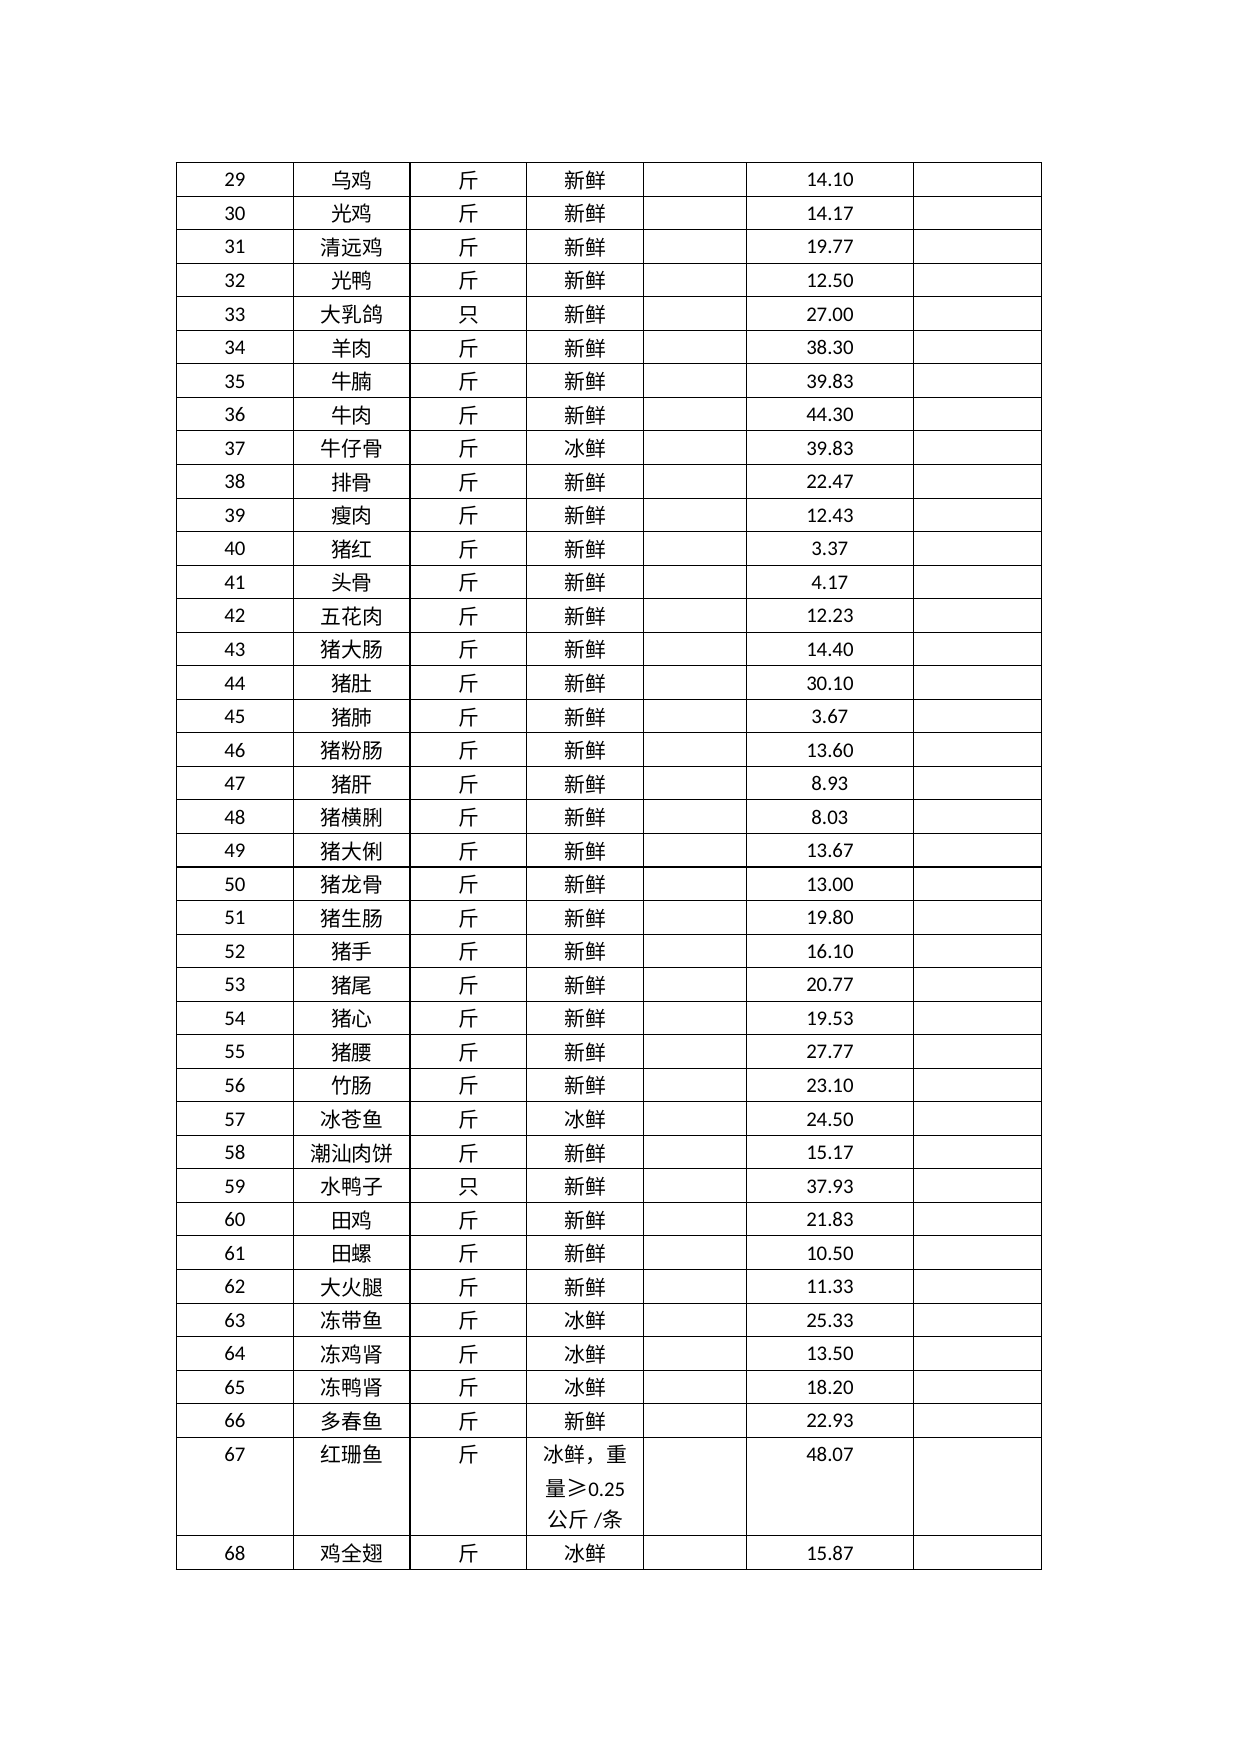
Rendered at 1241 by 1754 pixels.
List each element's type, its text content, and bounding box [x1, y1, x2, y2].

table_cell 猪龙骨 [294, 868, 409, 900]
table_cell 猪粉肠 [294, 733, 409, 766]
table_cell 新鲜 [527, 666, 643, 699]
table_cell [644, 968, 746, 1001]
table_cell 只 [411, 1169, 526, 1202]
table_cell 冻鸭肾 [294, 1371, 409, 1403]
table_cell 42 [177, 599, 293, 632]
table_cell 新鲜 [527, 331, 643, 363]
table_cell 猪肚 [294, 666, 409, 699]
table_cell [644, 1169, 746, 1202]
table_cell 30 [177, 197, 293, 229]
table_cell 牛腩 [294, 364, 409, 397]
table_cell [914, 264, 1041, 296]
table_cell 田螺 [294, 1236, 409, 1269]
table_cell 新鲜 [527, 1136, 643, 1168]
table_cell [644, 700, 746, 732]
table_cell 50 [177, 868, 293, 900]
table_cell 27.00 [747, 297, 913, 330]
table_cell [644, 1203, 746, 1235]
table_cell [914, 666, 1041, 699]
table_cell 斤 [411, 264, 526, 296]
table_cell 猪腰 [294, 1035, 409, 1068]
table_cell 46 [177, 733, 293, 766]
table_cell 40 [177, 532, 293, 564]
table_cell 11.33 [747, 1270, 913, 1302]
table_cell 44.30 [747, 398, 913, 430]
table_cell 53 [177, 968, 293, 1001]
table_cell 新鲜 [527, 1002, 643, 1034]
table_cell 排骨 [294, 465, 409, 497]
table_cell 63 [177, 1304, 293, 1336]
table_cell 牛肉 [294, 398, 409, 430]
table_cell 新鲜 [527, 532, 643, 564]
table_cell 14.17 [747, 197, 913, 229]
table_cell 新鲜 [527, 230, 643, 263]
table_cell [644, 1136, 746, 1168]
table_cell 14.10 [747, 163, 913, 196]
table_cell 冰鲜 [527, 1102, 643, 1135]
table_cell 52 [177, 935, 293, 967]
table_cell [914, 1337, 1041, 1369]
table_cell 斤 [411, 1102, 526, 1135]
table_cell 斤 [411, 1069, 526, 1101]
table_cell 斤 [411, 566, 526, 598]
table_cell 新鲜 [527, 297, 643, 330]
table_cell 新鲜 [527, 465, 643, 497]
table_cell 59 [177, 1169, 293, 1202]
table_cell 3.67 [747, 700, 913, 732]
table_cell 斤 [411, 499, 526, 531]
table_cell 新鲜 [527, 599, 643, 632]
table_cell 光鸡 [294, 197, 409, 229]
table_cell 红珊鱼 [294, 1438, 409, 1535]
table_cell 冰鲜 [527, 1304, 643, 1336]
table_cell 猪大俐 [294, 834, 409, 866]
table_cell 斤 [411, 1002, 526, 1034]
table_cell 8.03 [747, 800, 913, 833]
table_cell 竹肠 [294, 1069, 409, 1101]
table_cell 新鲜 [527, 197, 643, 229]
table_cell 猪手 [294, 935, 409, 967]
table_cell 新鲜 [527, 633, 643, 665]
table_cell 斤 [411, 230, 526, 263]
table_cell [914, 163, 1041, 196]
table_cell [644, 297, 746, 330]
table_cell 斤 [411, 1371, 526, 1403]
table_cell 14.40 [747, 633, 913, 665]
table_cell [914, 935, 1041, 967]
table_cell 45 [177, 700, 293, 732]
table_cell [644, 431, 746, 464]
table_cell 16.10 [747, 935, 913, 967]
table_cell 13.67 [747, 834, 913, 866]
table_cell [914, 700, 1041, 732]
table_cell 斤 [411, 1404, 526, 1437]
table_cell 13.60 [747, 733, 913, 766]
table_cell 猪心 [294, 1002, 409, 1034]
table_cell [644, 1304, 746, 1336]
table_cell 新鲜 [527, 1236, 643, 1269]
table_cell 斤 [411, 968, 526, 1001]
table_cell 新鲜 [527, 935, 643, 967]
table_cell 猪生肠 [294, 901, 409, 933]
table_cell [914, 1270, 1041, 1302]
table_cell 新鲜 [527, 1035, 643, 1068]
table_cell 乌鸡 [294, 163, 409, 196]
table_cell 51 [177, 901, 293, 933]
table_cell 冰鲜 [527, 1536, 643, 1569]
table_cell 斤 [411, 767, 526, 799]
table_cell 斤 [411, 1536, 526, 1569]
table_cell [914, 364, 1041, 397]
table_cell 19.53 [747, 1002, 913, 1034]
table_cell [914, 1069, 1041, 1101]
table_cell [914, 465, 1041, 497]
table_cell [914, 1404, 1041, 1437]
table_cell 冰苍鱼 [294, 1102, 409, 1135]
table_cell 潮汕肉饼 [294, 1136, 409, 1168]
table_cell [644, 1270, 746, 1302]
table_cell [644, 834, 746, 866]
table_cell 新鲜 [527, 163, 643, 196]
table_cell [644, 1371, 746, 1403]
table_cell 冻带鱼 [294, 1304, 409, 1336]
table_cell [644, 364, 746, 397]
table_cell [914, 1169, 1041, 1202]
table_cell 新鲜 [527, 834, 643, 866]
table_cell 斤 [411, 599, 526, 632]
table_cell 39 [177, 499, 293, 531]
table_cell 10.50 [747, 1236, 913, 1269]
table_cell 37 [177, 431, 293, 464]
table_cell 冻鸡肾 [294, 1337, 409, 1369]
table_cell 水鸭子 [294, 1169, 409, 1202]
table_cell [914, 431, 1041, 464]
table_cell [644, 532, 746, 564]
table_cell 36 [177, 398, 293, 430]
table_cell 15.87 [747, 1536, 913, 1569]
table_cell 55 [177, 1035, 293, 1068]
table_cell 冰鲜 [527, 1371, 643, 1403]
table_cell [644, 163, 746, 196]
table_cell 头骨 [294, 566, 409, 598]
table_cell [644, 197, 746, 229]
table_cell 斤 [411, 1337, 526, 1369]
table_cell 34 [177, 331, 293, 363]
table_cell 38.30 [747, 331, 913, 363]
table_cell 新鲜 [527, 1069, 643, 1101]
table_cell 田鸡 [294, 1203, 409, 1235]
table_cell [644, 1035, 746, 1068]
table_cell 猪大肠 [294, 633, 409, 665]
table_cell [644, 633, 746, 665]
table_cell [644, 868, 746, 900]
table_cell 牛仔骨 [294, 431, 409, 464]
table_cell 61 [177, 1236, 293, 1269]
table_cell 斤 [411, 901, 526, 933]
table_cell [644, 1102, 746, 1135]
table_cell 光鸭 [294, 264, 409, 296]
table_cell 只 [411, 297, 526, 330]
table_cell 新鲜 [527, 901, 643, 933]
table_cell 猪肺 [294, 700, 409, 732]
table_cell 新鲜 [527, 1203, 643, 1235]
table_cell 30.10 [747, 666, 913, 699]
table_cell 五花肉 [294, 599, 409, 632]
table_cell 56 [177, 1069, 293, 1101]
table_cell [914, 633, 1041, 665]
table_cell [644, 465, 746, 497]
table_cell 斤 [411, 465, 526, 497]
table_cell 20.77 [747, 968, 913, 1001]
table_cell 12.43 [747, 499, 913, 531]
table_cell 12.23 [747, 599, 913, 632]
table_cell 鸡全翅 [294, 1536, 409, 1569]
table_cell [644, 901, 746, 933]
table_cell 33 [177, 297, 293, 330]
table_cell [914, 868, 1041, 900]
table_cell [644, 331, 746, 363]
table_cell 68 [177, 1536, 293, 1569]
table_cell 62 [177, 1270, 293, 1302]
table_cell 35 [177, 364, 293, 397]
table_cell 斤 [411, 431, 526, 464]
table_cell 斤 [411, 733, 526, 766]
table_cell 冰鲜，重量≥0.25公斤 /条 [527, 1438, 643, 1535]
table_cell [644, 1536, 746, 1569]
table_cell 新鲜 [527, 499, 643, 531]
table_cell [914, 197, 1041, 229]
table_cell 60 [177, 1203, 293, 1235]
table_cell 新鲜 [527, 868, 643, 900]
table_cell 新鲜 [527, 398, 643, 430]
table_cell [914, 230, 1041, 263]
table_cell 新鲜 [527, 968, 643, 1001]
table_cell 冰鲜 [527, 431, 643, 464]
table_cell [644, 666, 746, 699]
table_cell 3.37 [747, 532, 913, 564]
table_cell [644, 1236, 746, 1269]
table_cell [644, 935, 746, 967]
table_cell 44 [177, 666, 293, 699]
table_cell 24.50 [747, 1102, 913, 1135]
table_cell [914, 968, 1041, 1001]
table_cell 新鲜 [527, 1404, 643, 1437]
table_cell 25.33 [747, 1304, 913, 1336]
table_cell 23.10 [747, 1069, 913, 1101]
table_cell 新鲜 [527, 767, 643, 799]
table_cell 多春鱼 [294, 1404, 409, 1437]
table_cell [914, 800, 1041, 833]
table_cell 54 [177, 1002, 293, 1034]
table_cell 39.83 [747, 431, 913, 464]
table_cell 48 [177, 800, 293, 833]
table_cell 猪红 [294, 532, 409, 564]
table_cell 斤 [411, 633, 526, 665]
table_cell 斤 [411, 197, 526, 229]
table_cell 猪肝 [294, 767, 409, 799]
table_cell 斤 [411, 1270, 526, 1302]
table_cell 新鲜 [527, 733, 643, 766]
table_cell [914, 398, 1041, 430]
table_cell [644, 1002, 746, 1034]
table_cell 4.17 [747, 566, 913, 598]
table_cell 48.07 [747, 1438, 913, 1535]
table_cell 49 [177, 834, 293, 866]
table_cell [644, 566, 746, 598]
table_cell 大乳鸽 [294, 297, 409, 330]
table_cell [914, 297, 1041, 330]
table_cell [644, 1438, 746, 1535]
table_cell [914, 499, 1041, 531]
table_cell 斤 [411, 1236, 526, 1269]
table_cell 新鲜 [527, 364, 643, 397]
table_cell 19.77 [747, 230, 913, 263]
table_cell 57 [177, 1102, 293, 1135]
table_cell [914, 1236, 1041, 1269]
table_cell 21.83 [747, 1203, 913, 1235]
table_cell 猪尾 [294, 968, 409, 1001]
table_cell 斤 [411, 1203, 526, 1235]
table_cell [914, 1203, 1041, 1235]
table_cell 斤 [411, 935, 526, 967]
table_cell 31 [177, 230, 293, 263]
table_cell [914, 1371, 1041, 1403]
table_cell 22.47 [747, 465, 913, 497]
table_cell 猪横脷 [294, 800, 409, 833]
table_cell 66 [177, 1404, 293, 1437]
table_cell 19.80 [747, 901, 913, 933]
table_cell [914, 532, 1041, 564]
table_cell 羊肉 [294, 331, 409, 363]
table_cell 斤 [411, 700, 526, 732]
table_cell 斤 [411, 800, 526, 833]
table_cell [644, 599, 746, 632]
table_cell 斤 [411, 666, 526, 699]
table_cell 43 [177, 633, 293, 665]
table_cell 斤 [411, 532, 526, 564]
table_cell 斤 [411, 1304, 526, 1336]
table_cell [914, 566, 1041, 598]
table_cell 13.50 [747, 1337, 913, 1369]
table_cell 斤 [411, 1035, 526, 1068]
table_cell 64 [177, 1337, 293, 1369]
table_cell 12.50 [747, 264, 913, 296]
table_cell [914, 1136, 1041, 1168]
table_cell [644, 733, 746, 766]
table_cell 斤 [411, 331, 526, 363]
table_cell 27.77 [747, 1035, 913, 1068]
table_cell 39.83 [747, 364, 913, 397]
table_cell 29 [177, 163, 293, 196]
table_cell 新鲜 [527, 1169, 643, 1202]
table_cell [914, 1035, 1041, 1068]
table_cell [914, 1536, 1041, 1569]
table_cell 32 [177, 264, 293, 296]
table_cell 67 [177, 1438, 293, 1535]
table_cell [914, 1002, 1041, 1034]
table_cell 41 [177, 566, 293, 598]
table_cell 斤 [411, 868, 526, 900]
table_cell 38 [177, 465, 293, 497]
table_cell 斤 [411, 398, 526, 430]
table_cell 新鲜 [527, 264, 643, 296]
table_cell [644, 800, 746, 833]
table_cell [644, 499, 746, 531]
table_cell 15.17 [747, 1136, 913, 1168]
table_cell [914, 1102, 1041, 1135]
table_cell 新鲜 [527, 700, 643, 732]
table_cell [644, 230, 746, 263]
table_cell 斤 [411, 834, 526, 866]
table_cell [914, 901, 1041, 933]
table_cell [644, 264, 746, 296]
table_cell [914, 767, 1041, 799]
table_cell 新鲜 [527, 566, 643, 598]
table_cell 22.93 [747, 1404, 913, 1437]
table_cell [914, 599, 1041, 632]
table_cell [644, 1337, 746, 1369]
table_cell [914, 834, 1041, 866]
table_cell 冰鲜 [527, 1337, 643, 1369]
table_cell [644, 767, 746, 799]
table_cell 斤 [411, 364, 526, 397]
table_cell 8.93 [747, 767, 913, 799]
table_cell [644, 1069, 746, 1101]
table_cell 新鲜 [527, 800, 643, 833]
table_cell [914, 1304, 1041, 1336]
table_cell 斤 [411, 1438, 526, 1535]
table_cell 18.20 [747, 1371, 913, 1403]
table_cell [914, 1438, 1041, 1535]
table_cell 65 [177, 1371, 293, 1403]
table_cell 大火腿 [294, 1270, 409, 1302]
table_cell 47 [177, 767, 293, 799]
table_cell 37.93 [747, 1169, 913, 1202]
table_cell 58 [177, 1136, 293, 1168]
table_cell 新鲜 [527, 1270, 643, 1302]
table_cell 清远鸡 [294, 230, 409, 263]
table_cell 13.00 [747, 868, 913, 900]
table_cell 瘦肉 [294, 499, 409, 531]
table_cell [644, 398, 746, 430]
table_cell [914, 733, 1041, 766]
table_cell [914, 331, 1041, 363]
table_cell 斤 [411, 1136, 526, 1168]
table_cell 斤 [411, 163, 526, 196]
table_cell [644, 1404, 746, 1437]
